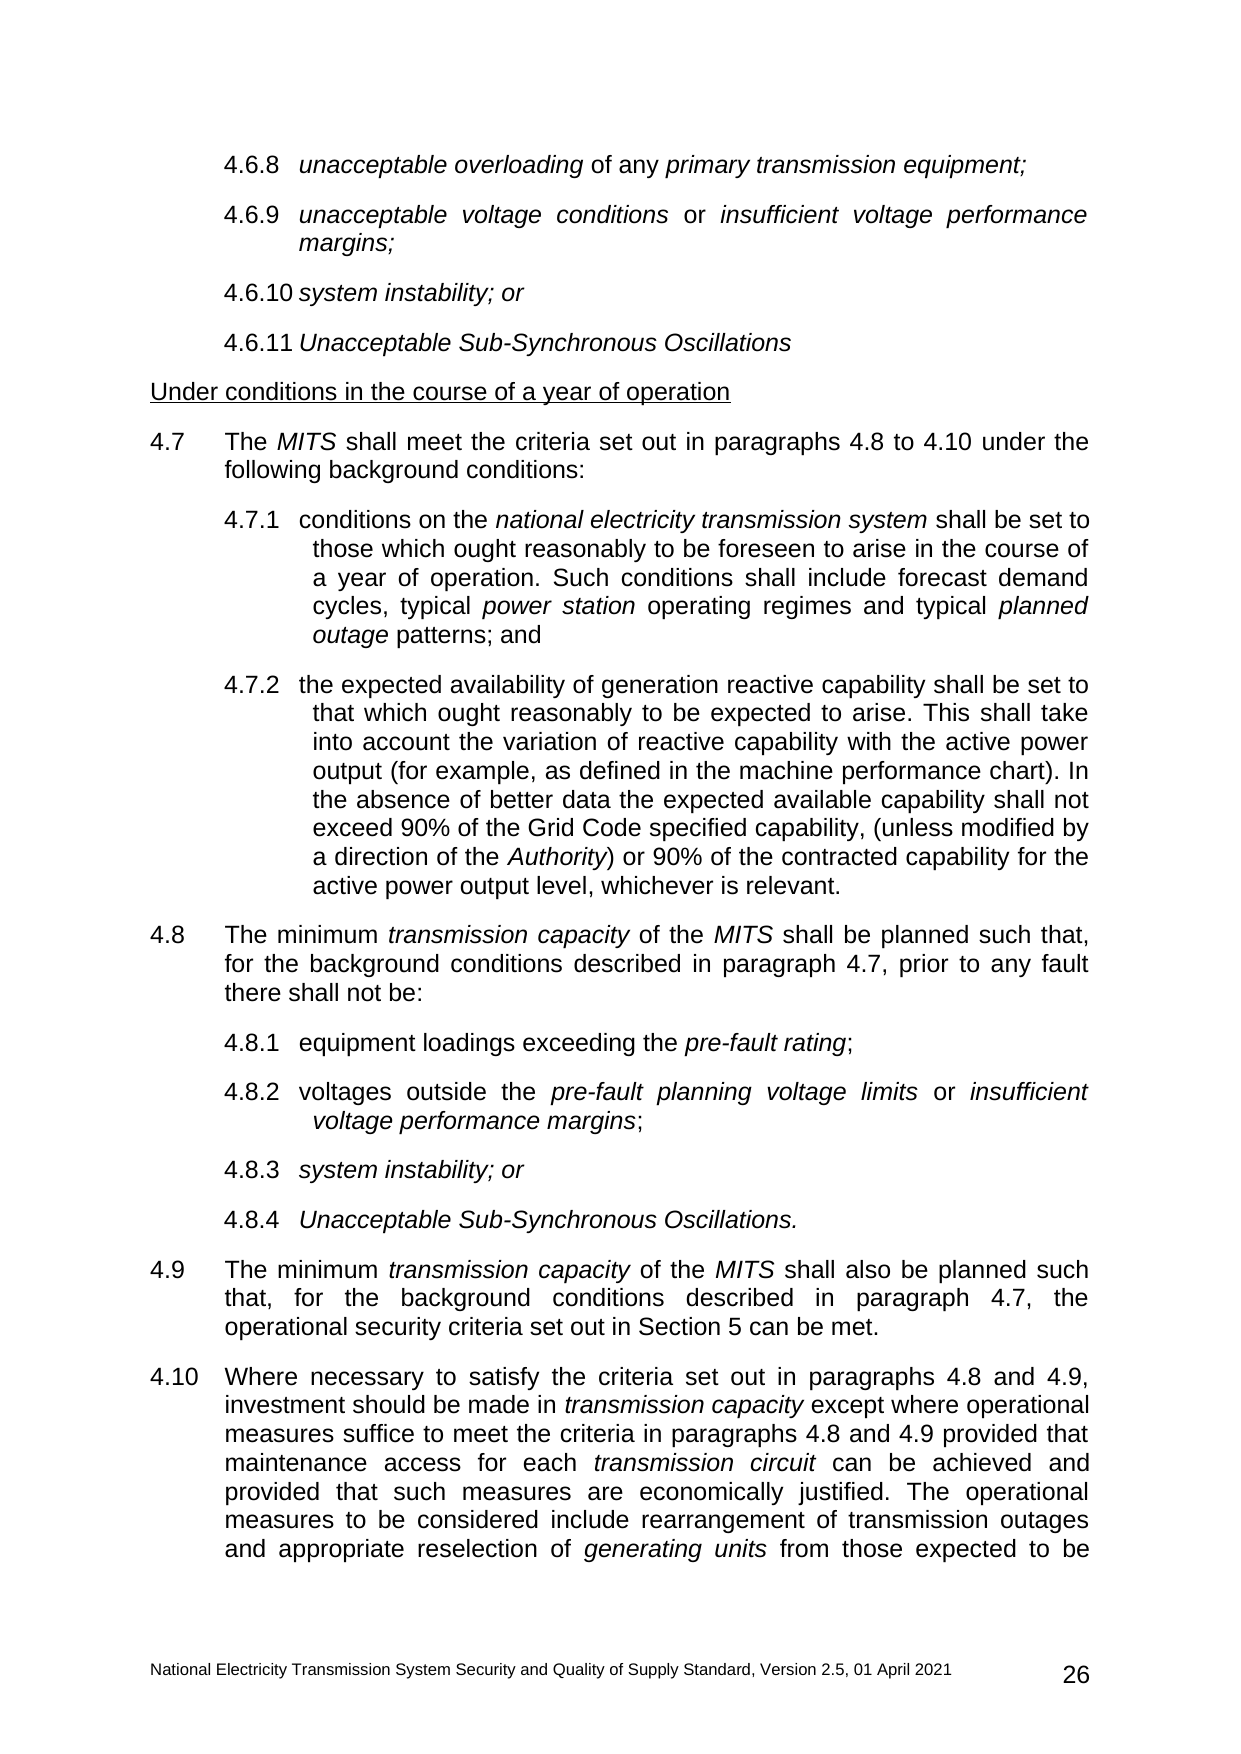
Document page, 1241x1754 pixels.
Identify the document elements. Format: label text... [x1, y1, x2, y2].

list system instability; or [224, 278, 1090, 307]
list The MITS shall meet the criteria set out in paragraphs 4.8 to 4.10 under the following background conditions: [150, 427, 1090, 484]
list voltages outside the pre-fault planning voltage limits or insufficient voltage performance margins; [224, 1077, 1090, 1134]
subtitle Under conditions in the course of a year of operation [150, 377, 1090, 406]
list The minimum transmission capacity of the MITS shall also be planned such that, for the background conditions described in paragraph 4.7, the operational security criteria set out in Section 5 can be met. [150, 1254, 1090, 1341]
list unacceptable overloading of any primary transmission equipment; [224, 150, 1090, 179]
list unacceptable voltage conditions or insufficient voltage performance margins; [224, 199, 1090, 257]
list the expected availability of generation reactive capability shall be set to that which ought reasonably to be expected to arise. This shall take into account the variation of reactive capability with the active power output (for example, as defined in the machine performance chart). In the absence of better data the expected available capability shall not exceed 90% of the Grid Code specified capability, (unless modified by a direction of the Authority) or 90% of the contracted capability for the active power output level, whichever is relevant. [224, 669, 1090, 899]
list Unacceptable Sub-Synchronous Oscillations. [224, 1205, 1090, 1234]
list Unacceptable Sub-Synchronous Oscillations [224, 327, 1090, 356]
list system instability; or [224, 1155, 1090, 1184]
list conditions on the national electricity transmission system shall be set to those which ought reasonably to be foreseen to arise in the course of a year of operation. Such conditions shall include forecast demand cycles, typical power station operating regimes and typical planned outage patterns; and [224, 505, 1090, 649]
list equipment loadings exceeding the pre-fault rating; [224, 1027, 1090, 1056]
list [150, 1362, 1090, 1563]
list The minimum transmission capacity of the MITS shall be planned such that, for the background conditions described in paragraph 4.7, prior to any fault there shall not be: [150, 920, 1090, 1007]
